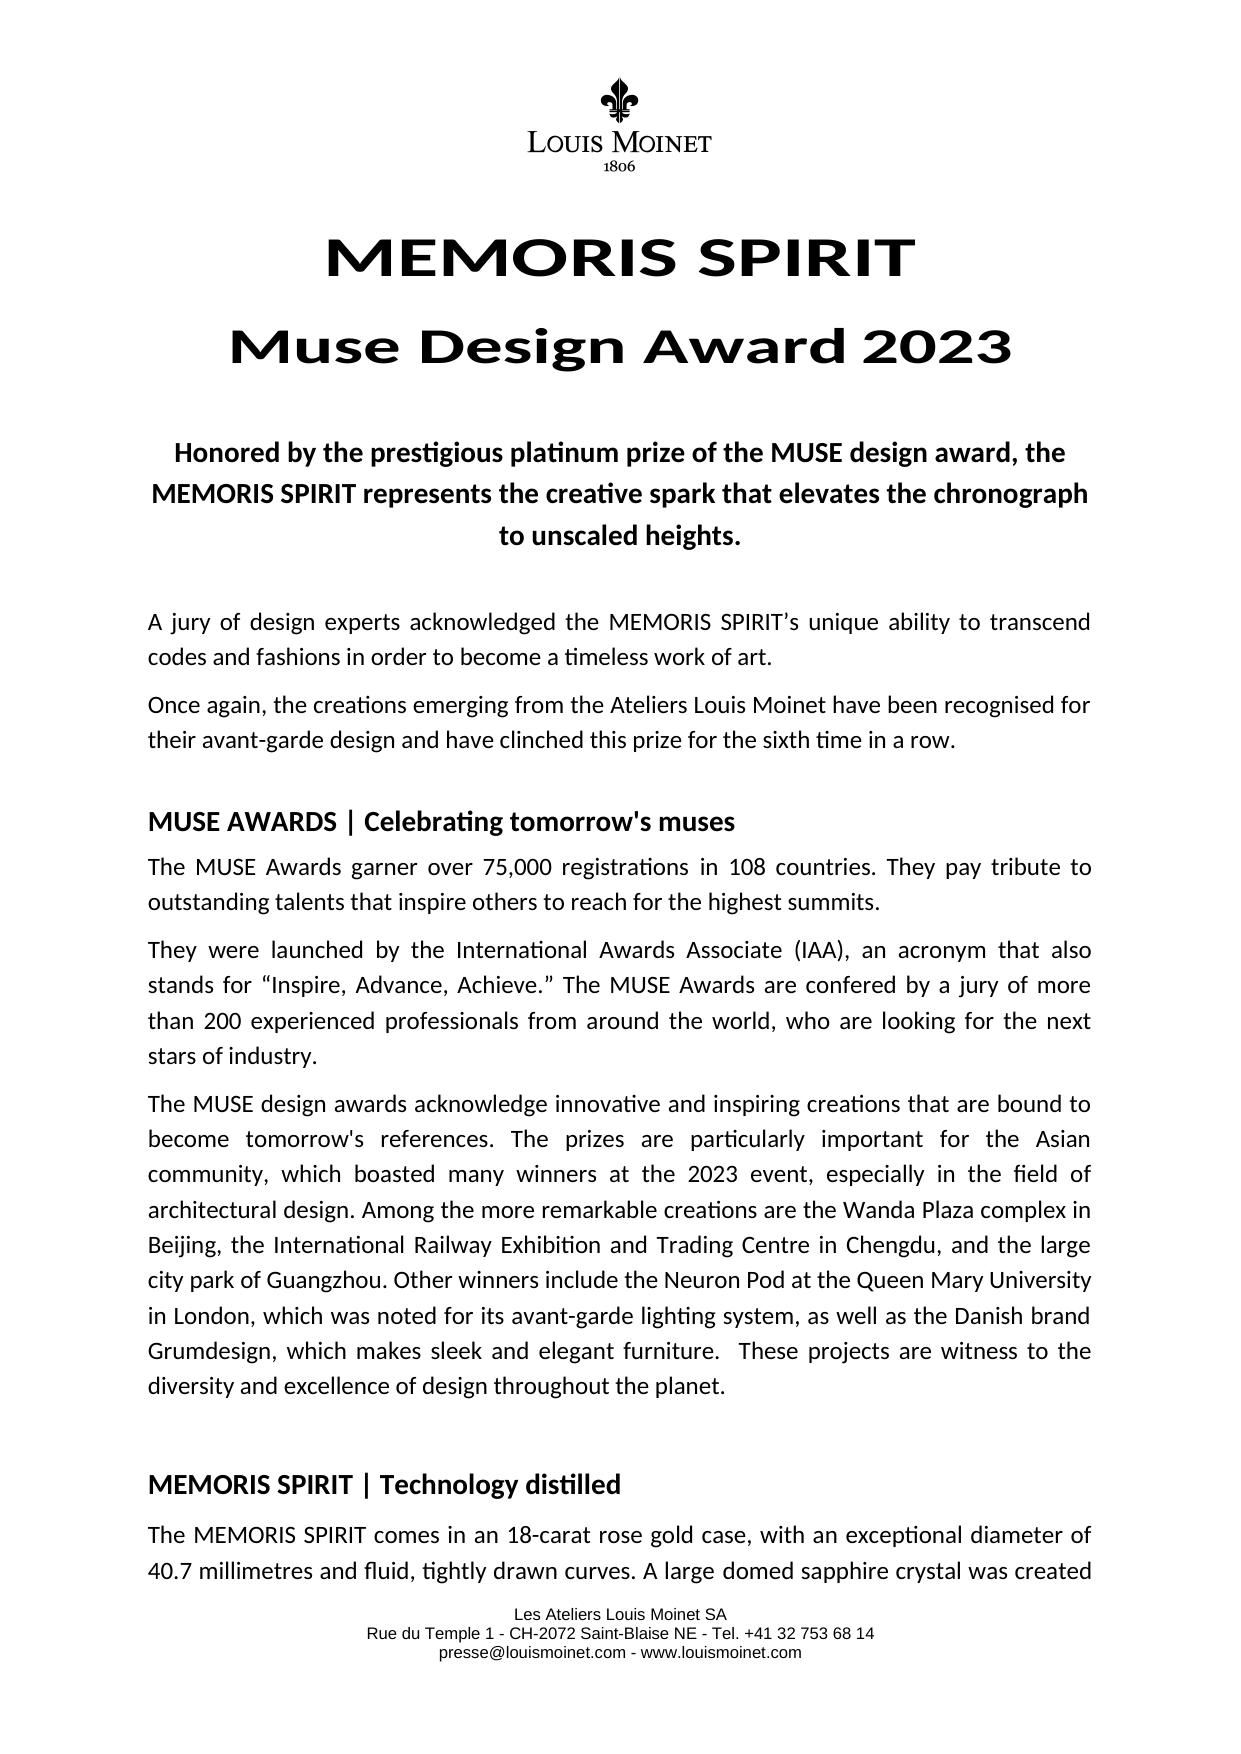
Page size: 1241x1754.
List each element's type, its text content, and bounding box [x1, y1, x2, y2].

text Muse Design Award 2023 [148, 315, 1093, 376]
text Once again, the creations emerging from the Ateliers Louis Moinet have been recognised for their avant-garde design and have clinched this prize for the sixth time in a row. [148, 689, 1093, 755]
text The MUSE design awards acknowledge innovative and inspiring creations that are bound to become tomorrow's references. The prizes are particularly important for the Asian community, which boasted many winners at the 2023 event, especially in the field of architectural design. Among the more remarkable creations are the Wanda Plaza complex in Beijing, the International Railway Exhibition and Trading Centre in Chengdu, and the large city park of Guangzhou. Other winners include the Neuron Pod at the Queen Mary University in London, which was noted for its avant-garde lighting system, as well as the Danish brand Grumdesign, which makes sleek and elegant furniture. These projects are witness to the diversity and excellence of design throughout the planet. [148, 1088, 1093, 1401]
text MEMORIS SPIRIT | Technology distilled [148, 1466, 1093, 1501]
text The MUSE Awards garner over 75,000 registrations in 108 countries. They pay tribute to outstanding talents that inspire others to reach for the highest summits. [148, 851, 1093, 917]
text They were launched by the International Awards Associate (IAA), an acronym that also stands for “Inspire, Advance, Achieve.” The MUSE Awards are confered by a jury of more than 200 experienced professionals from around the world, who are looking for the next stars of industry. [148, 934, 1093, 1071]
text A jury of design experts acknowledged the MEMORIS SPIRIT’s unique ability to transcend codes and fashions in order to become a timeless work of art. [148, 606, 1093, 672]
text Honored by the prestigious platinum prize of the MUSE design award, the MEMORIS SPIRIT represents the creative spark that elevates the chronograph to unscaled heights. [148, 434, 1093, 552]
text MEMORIS SPIRIT [148, 222, 1093, 290]
picture [509, 67, 730, 181]
text MUSE AWARDS | Celebrating tomorrow's muses [148, 803, 1093, 838]
